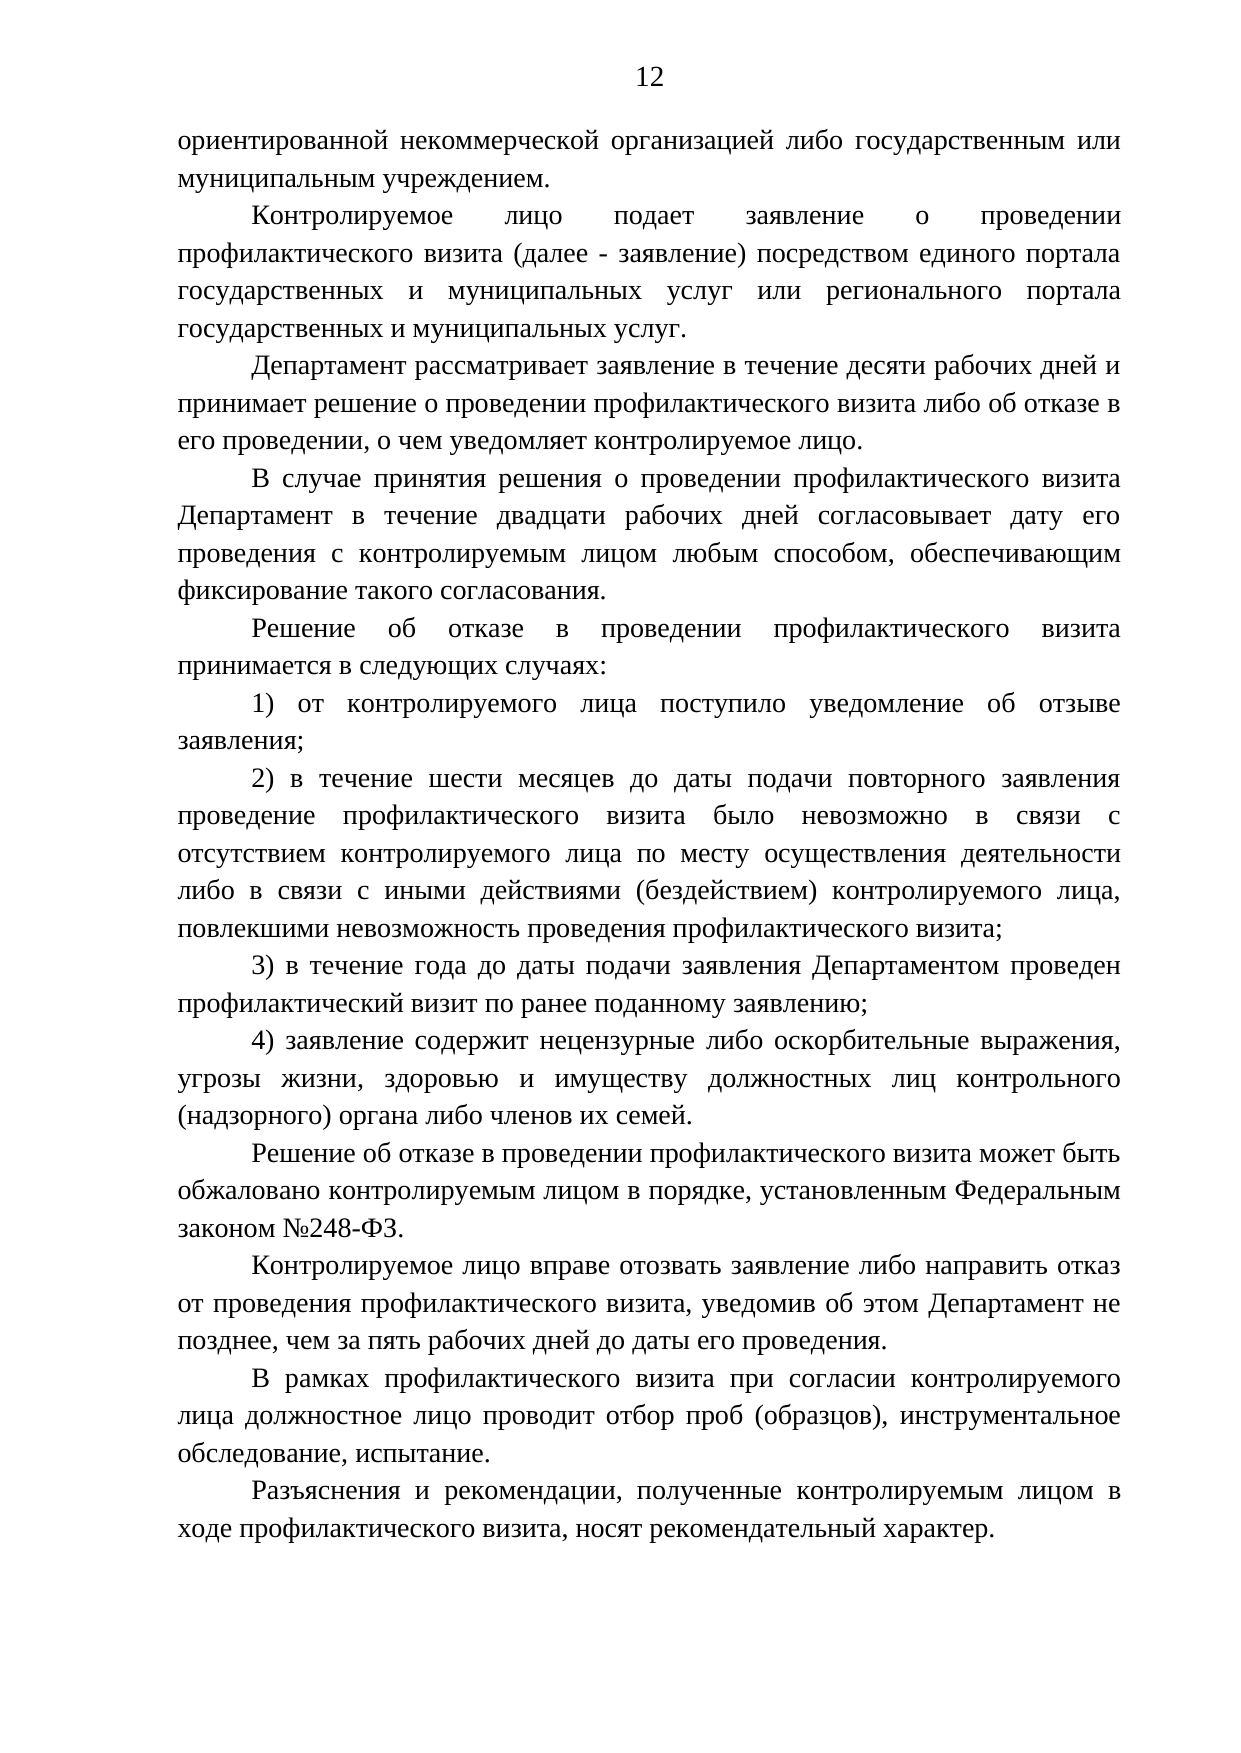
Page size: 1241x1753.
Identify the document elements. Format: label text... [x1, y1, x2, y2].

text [177, 118, 1122, 193]
text В рамках профилактического визита при согласии контролируемого лица должностное лицо проводит отбор проб (образцов), инструментальное обследование, испытание. [177, 1356, 1122, 1468]
text Решение об отказе в проведении профилактического визита принимается в следующих случаях: [177, 606, 1122, 681]
text 4) заявление содержит нецензурные либо оскорбительные выражения, угрозы жизни, здоровью и имуществу должностных лиц контрольного (надзорного) органа либо членов их семей. [177, 1018, 1122, 1131]
text Решение об отказе в проведении профилактического визита может быть обжаловано контролируемым лицом в порядке, установленным Федеральным законом №248-ФЗ. [177, 1131, 1122, 1243]
text 2) в течение шести месяцев до даты подачи повторного заявления проведение профилактического визита было невозможно в связи с отсутствием контролируемого лица по месту осуществления деятельности либо в связи с иными действиями (бездействием) контролируемого лица, повлекшими невозможность проведения профилактического визита; [177, 756, 1122, 943]
text Разъяснения и рекомендации, полученные контролируемым лицом в ходе профилактического визита, носят рекомендательный характер. [177, 1468, 1122, 1543]
text 3) в течение года до даты подачи заявления Департаментом проведен профилактический визит по ранее поданному заявлению; [177, 943, 1122, 1018]
text Департамент рассматривает заявление в течение десяти рабочих дней и принимает решение о проведении профилактического визита либо об отказе в его проведении, о чем уведомляет контролируемое лицо. [177, 343, 1122, 456]
text Контролируемое лицо вправе отозвать заявление либо направить отказ от проведения профилактического визита, уведомив об этом Департамент не позднее, чем за пять рабочих дней до даты его проведения. [177, 1243, 1122, 1356]
text 1) от контролируемого лица поступило уведомление об отзыве заявления; [177, 681, 1122, 756]
text В случае принятия решения о проведении профилактического визита Департамент в течение двадцати рабочих дней согласовывает дату его проведения с контролируемым лицом любым способом, обеспечивающим фиксирование такого согласования. [177, 456, 1122, 606]
text Контролируемое лицо подает заявление о проведении профилактического визита (далее - заявление) посредством единого портала государственных и муниципальных услуг или регионального портала государственных и муниципальных услуг. [177, 193, 1122, 343]
